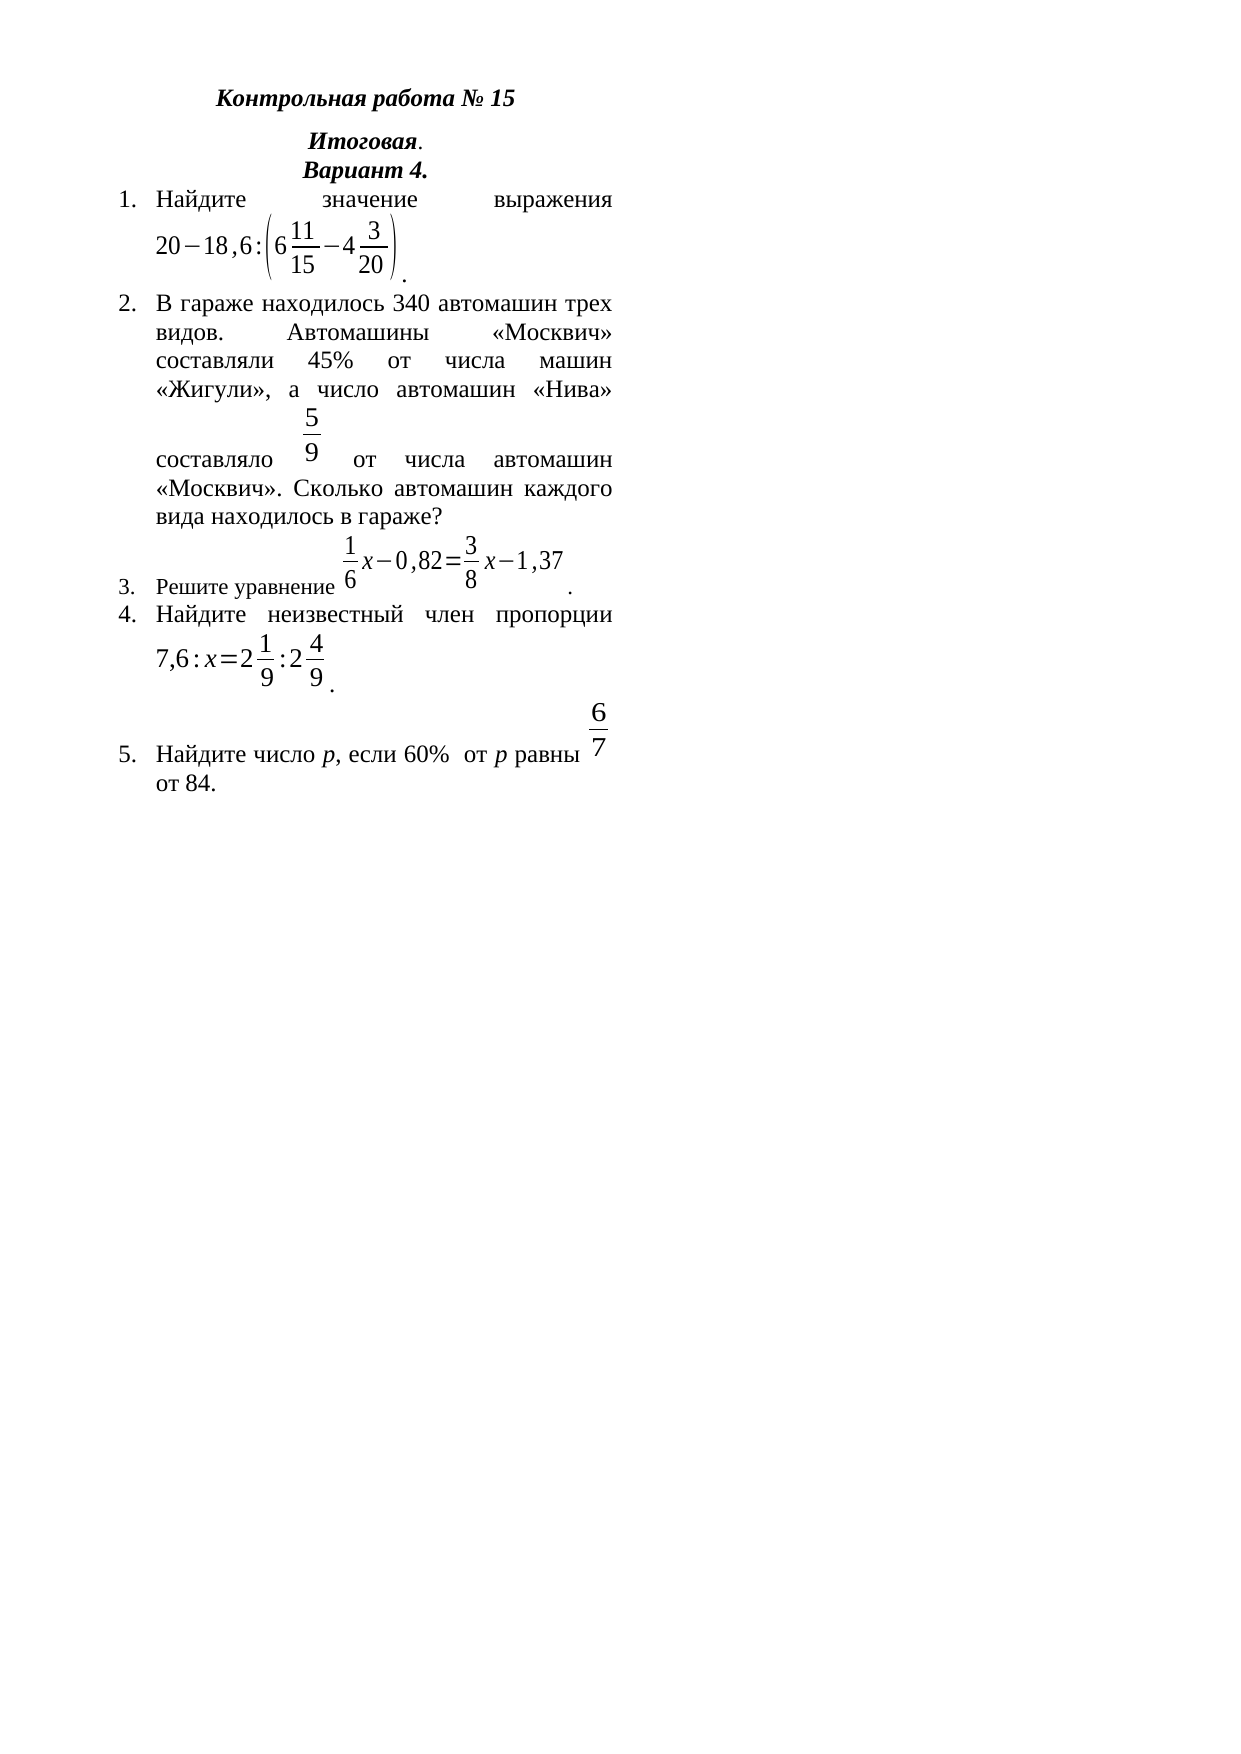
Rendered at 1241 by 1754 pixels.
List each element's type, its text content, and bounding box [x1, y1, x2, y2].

text Контрольная работа № 15 [118, 83, 613, 112]
list Решите уравнение . [118, 530, 613, 599]
list Найдите неизвестный член пропорции . [118, 599, 613, 698]
list Найдите значение выражения . [118, 184, 613, 288]
text Итоговая. [118, 126, 613, 155]
text Вариант 4. [118, 155, 613, 184]
list В гараже находилось 340 автомашин трех видов. Автомашины «Москвич» составляли 45% от числа машин «Жигули», а число автомашин «Нива» составляло от числа автомашин «Москвич». Сколько автомашин каждого вида находилось в гараже? [118, 288, 613, 530]
list Найдите число р, если 60% от р равны от 84. [118, 698, 613, 796]
